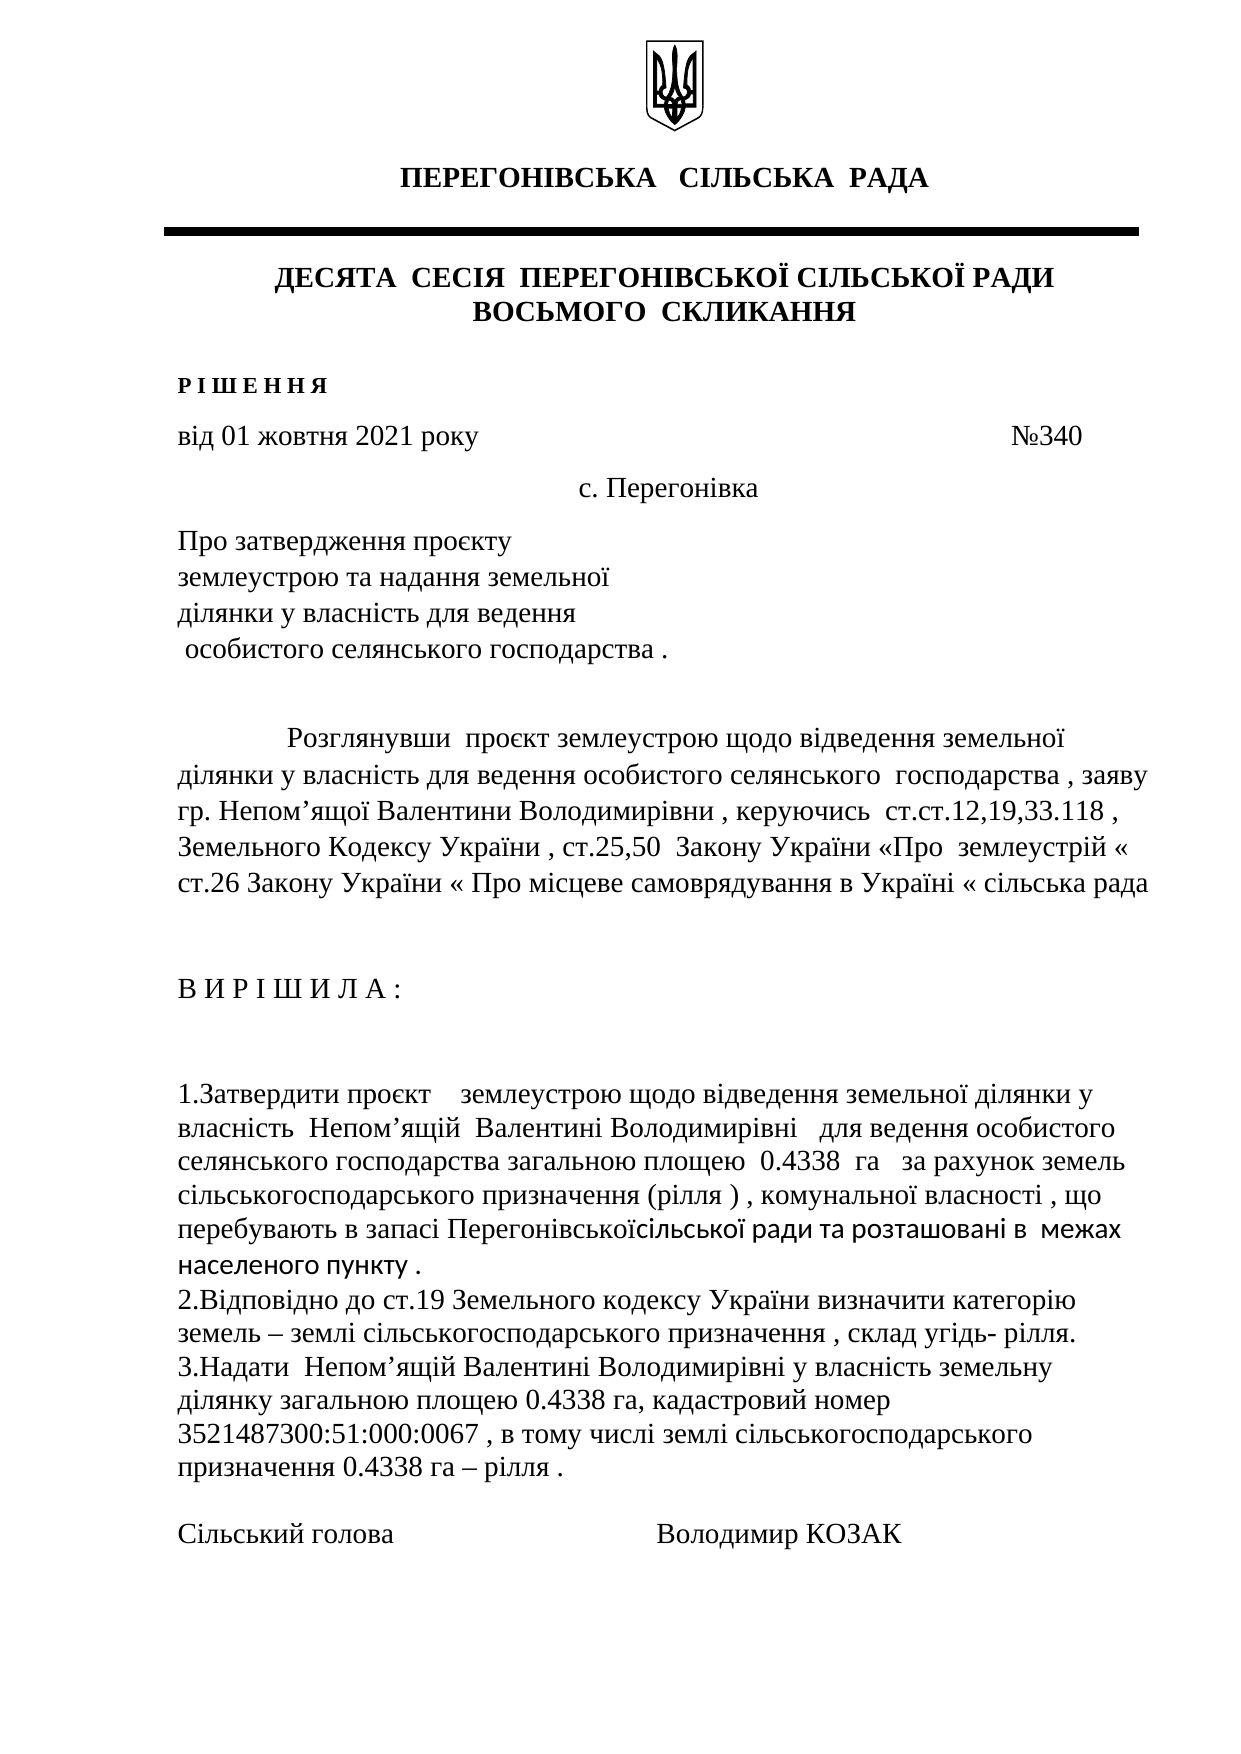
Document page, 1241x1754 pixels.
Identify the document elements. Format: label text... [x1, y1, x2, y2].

text 1.Затвердити проєкт землеустрою щодо відведення земельної ділянки у власність Непом’ящій Валентині Володимирівні для ведення особистого селянського господарства загальною площею 0.4338 га за рахунок земель сільськогосподарського призначення (рілля ) , комунальної власності , що перебувають в запасі Перегонівськоїсільської ради та розташовані в межах населеного пункту . [177, 1076, 1152, 1282]
text ВОСЬМОГО СКЛИКАННЯ [177, 294, 1152, 327]
text землеустрою та надання земельної [177, 559, 1152, 593]
text с. Перегонівка [177, 470, 1152, 504]
text ДЕСЯТА СЕСІЯ ПЕРЕГОНІВСЬКОЇ СІЛЬСЬКОЇ РАДИ [177, 260, 1152, 294]
text 2.Відповідно до ст.19 Земельного кодексу України визначити категорію земель – землі сільськогосподарського призначення , склад угідь- рілля. [177, 1282, 1152, 1349]
text від 01 жовтня 2021 року №340 [177, 418, 1152, 451]
text особистого селянського господарства . [177, 632, 1152, 665]
text Розглянувши проєкт землеустрою щодо відведення земельної ділянки у власність для ведення особистого селянського господарства , заяву гр. Непом’ящої Валентини Володимирівни , керуючись ст.ст.12,19,33.118 , Земельного Кодексу України , ст.25,50 Закону України «Про землеустрій « ст.26 Закону України « Про місцеве самоврядування в Україні « сільська рада [177, 721, 1152, 899]
text В И Р І Ш И Л А : [177, 971, 1152, 1004]
text Р І Ш Е Н Н Я [177, 372, 1152, 399]
text ділянки у власність для ведення [177, 596, 1152, 629]
text ПЕРЕГОНІВСЬКА СІЛЬСЬКА РАДА [177, 160, 1152, 193]
text Сільський голова Володимир КОЗАК [177, 1517, 1152, 1550]
text 3.Надати Непом’ящій Валентині Володимирівні у власність земельну ділянку загальною площею 0.4338 га, кадастровий номер 3521487300:51:000:0067 , в тому числі землі сільськогосподарського призначення 0.4338 га – рілля . [177, 1349, 1152, 1483]
text Про затвердження проєкту [177, 523, 1152, 557]
